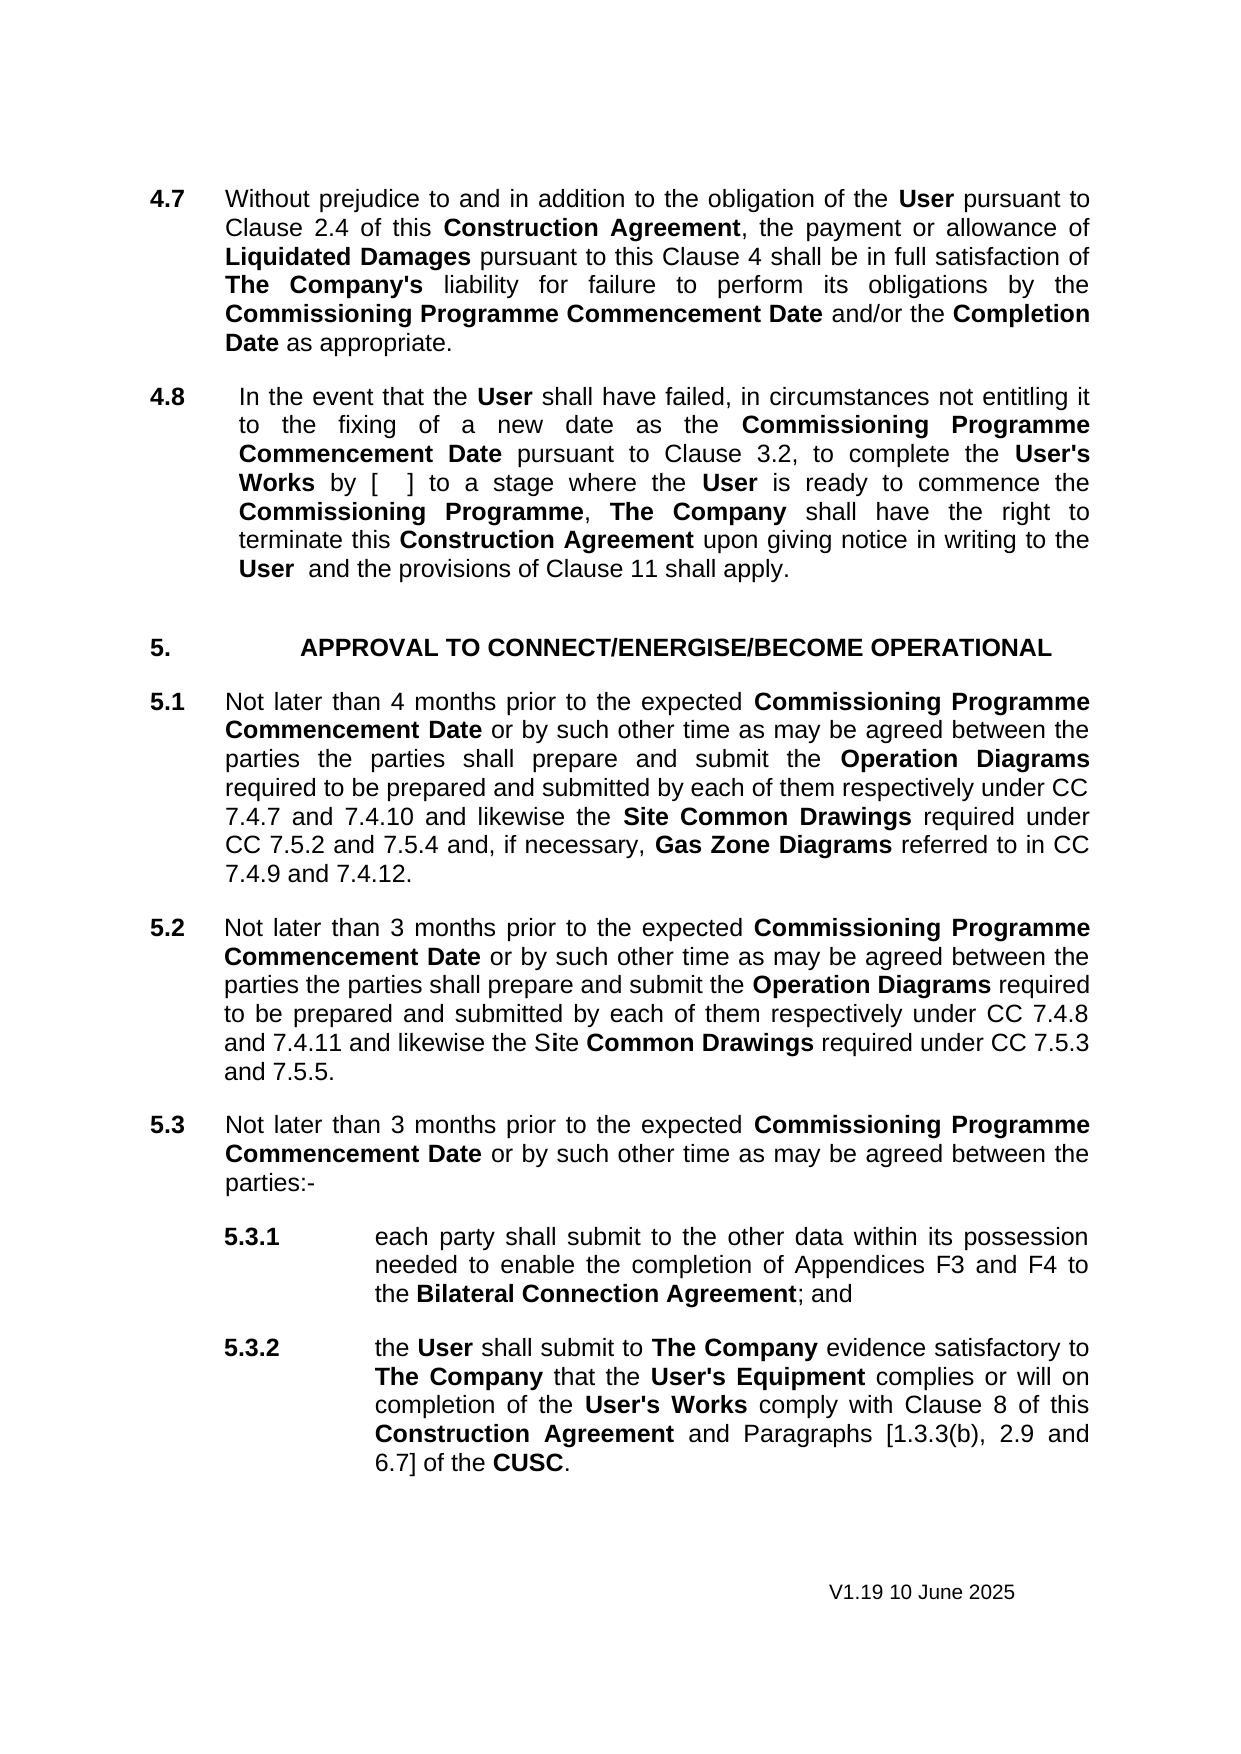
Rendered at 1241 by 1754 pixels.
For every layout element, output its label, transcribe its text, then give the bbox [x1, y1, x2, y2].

subtitle 4.8 In the event that the User shall have failed, in circumstances not entitling it to the fixing of a new date as the Commissioning Programme Commencement Date pursuant to Clause 3.2, to complete the User's Works by [ ] to a stage where the User is ready to commence the Commissioning Programme, The Company shall have the right to terminate this Construction Agreement upon giving notice in writing to the User and the provisions of Clause 11 shall apply. [150, 382, 1090, 583]
subtitle Not later than 3 months prior to the expected Commissioning Programme Commencement Date or by such other time as may be agreed between the parties:- [150, 1110, 1090, 1197]
subtitle the User shall submit to The Company evidence satisfactory to The Company that the User's Equipment complies or will on completion of the User's Works comply with Clause 8 of this Construction Agreement and Paragraphs [1.3.3(b), 2.9 and 6.7] of the CUSC. [224, 1333, 1090, 1477]
subtitle each party shall submit to the other data within its possession needed to enable the completion of Appendices F3 and F4 to the Bilateral Connection Agreement; and [224, 1222, 1090, 1308]
subtitle Without prejudice to and in addition to the obligation of the User pursuant to Clause 2.4 of this Construction Agreement, the payment or allowance of Liquidated Damages pursuant to this Clause 4 shall be in full satisfaction of The Company's liability for failure to perform its obligations by the Commissioning Programme Commencement Date and/or the Completion Date as appropriate. [150, 184, 1090, 357]
subtitle APPROVAL TO CONNECT/ENERGISE/BECOME OPERATIONAL [150, 633, 1090, 662]
subtitle Not later than 3 months prior to the expected Commissioning Programme Commencement Date or by such other time as may be agreed between the parties the parties shall prepare and submit the Operation Diagrams required to be prepared and submitted by each of them respectively under CC 7.4.8 and 7.4.11 and likewise the Site Common Drawings required under CC 7.5.3 and 7.5.5. [150, 913, 1090, 1085]
subtitle Not later than 4 months prior to the expected Commissioning Programme Commencement Date or by such other time as may be agreed between the parties the parties shall prepare and submit the Operation Diagrams required to be prepared and submitted by each of them respectively under CC 7.4.7 and 7.4.10 and likewise the Site Common Drawings required under CC 7.5.2 and 7.5.4 and, if necessary, Gas Zone Diagrams referred to in CC 7.4.9 and 7.4.12. [150, 687, 1090, 888]
